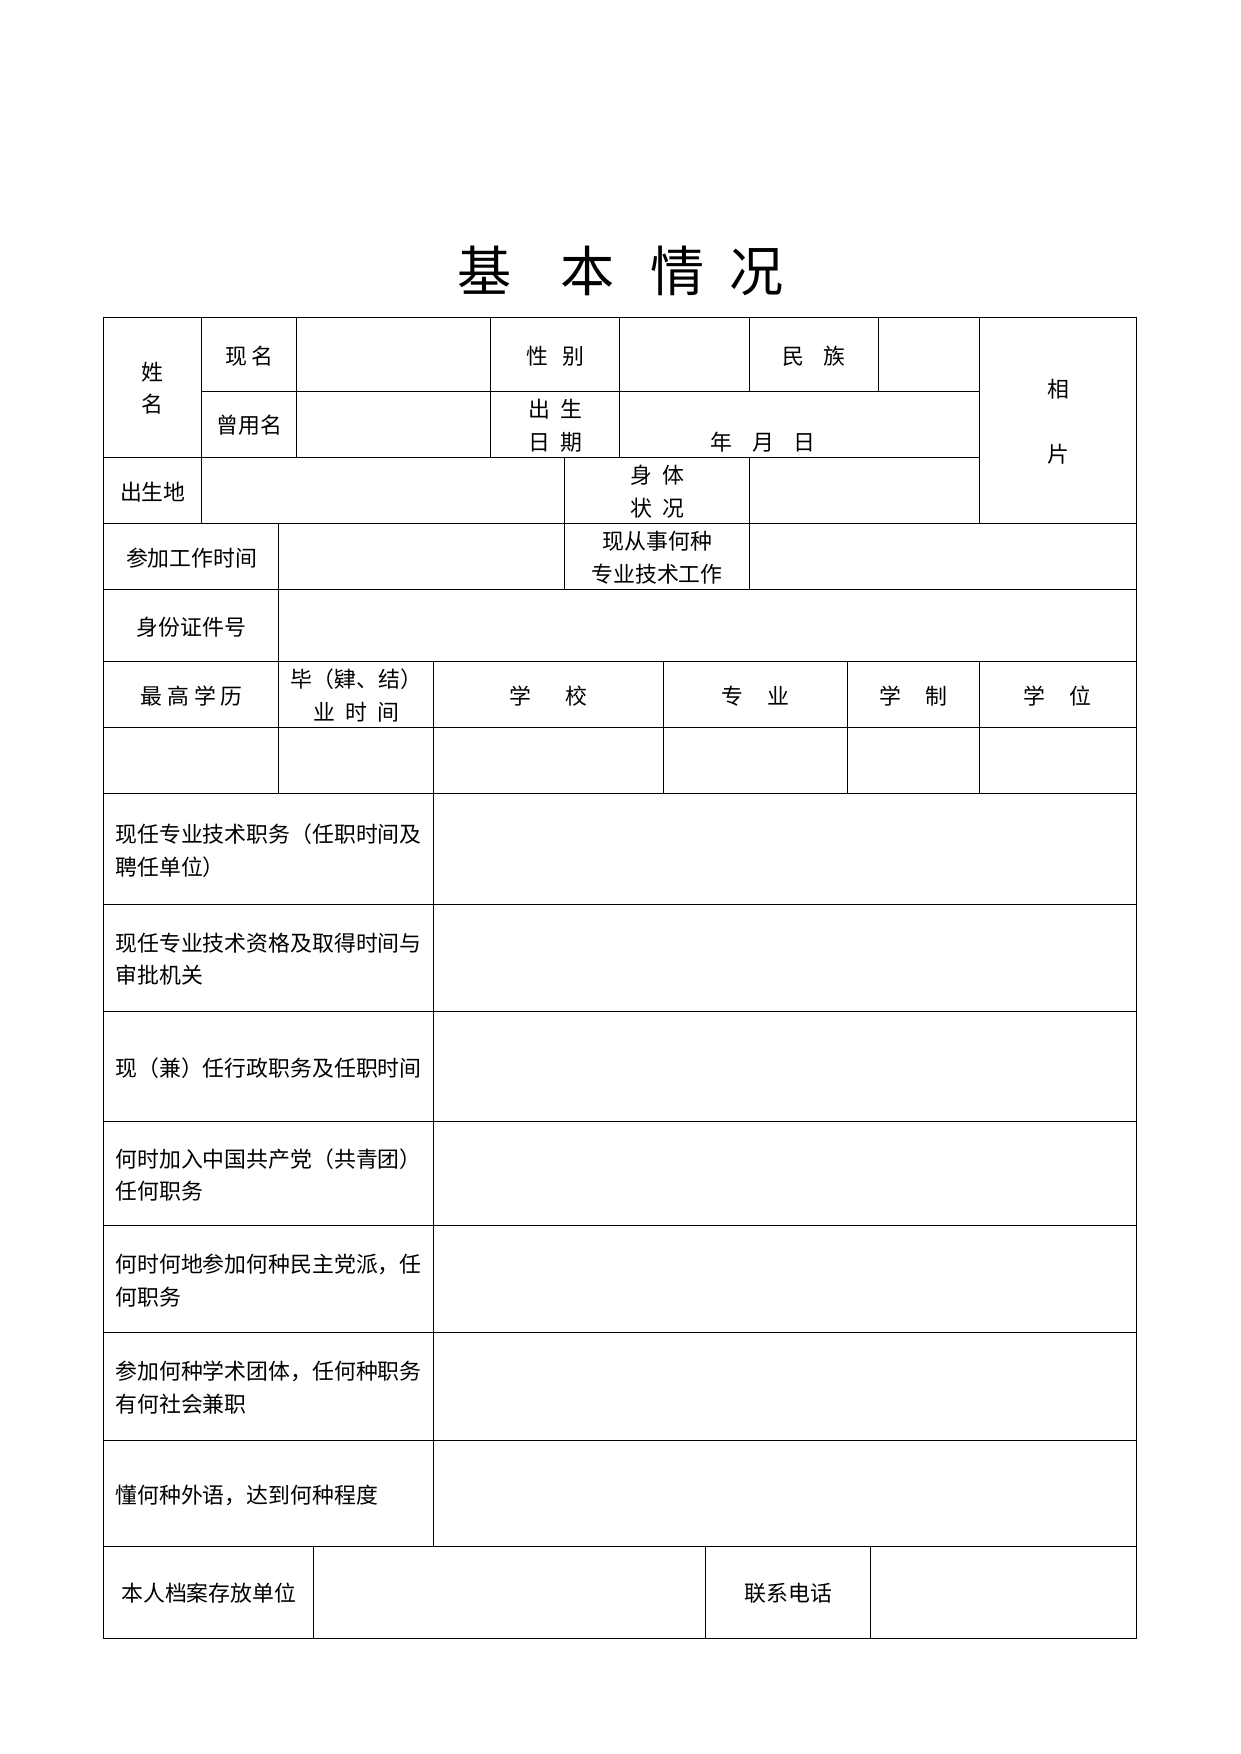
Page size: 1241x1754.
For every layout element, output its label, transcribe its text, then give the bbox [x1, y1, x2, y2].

table_cell [750, 524, 1136, 589]
table_header 民 族 [750, 318, 878, 391]
table_cell [297, 392, 490, 457]
table_cell [434, 905, 1136, 1011]
table_cell 本人档案存放单位 [104, 1547, 313, 1638]
table_cell [279, 524, 564, 589]
table_header [297, 318, 490, 391]
table_header 姓 名 [104, 318, 201, 457]
table_cell 曾用名 [202, 392, 296, 457]
table_cell 身 体 状 况 [565, 458, 749, 523]
table_cell [434, 1122, 1136, 1225]
table_cell [279, 590, 1136, 661]
table_cell 专 业 [664, 662, 847, 727]
table_cell 现任专业技术职务（任职时间及聘任单位） [104, 794, 433, 904]
table_cell 现（兼）任行政职务及任职时间 [104, 1012, 433, 1121]
table_header [620, 318, 749, 391]
table_cell 年 月 日 [620, 392, 979, 457]
table_header 现 名 [202, 318, 296, 391]
table_cell [980, 728, 1136, 793]
table_cell [434, 1441, 1136, 1546]
table_cell 最 高 学 历 [104, 662, 278, 727]
table_cell [848, 728, 979, 793]
table_cell 现从事何种 专业技术工作 [565, 524, 749, 589]
table_cell [750, 458, 979, 523]
table_cell 联系电话 [706, 1547, 870, 1638]
text 基 本 情 况 [158, 219, 1082, 317]
table_cell [434, 1226, 1136, 1332]
table_cell 身份证件号 [104, 590, 278, 661]
table_cell 参加何种学术团体，任何种职务有何社会兼职 [104, 1333, 433, 1440]
table_cell 出 生 日 期 [491, 392, 619, 457]
table_cell 现任专业技术资格及取得时间与审批机关 [104, 905, 433, 1011]
table_cell 出生地 [104, 458, 201, 523]
table_cell 毕（肄、结） 业 时 间 [279, 662, 433, 727]
table_cell [664, 728, 847, 793]
table_cell 学 位 [980, 662, 1136, 727]
table_cell [871, 1547, 1136, 1638]
table_cell 懂何种外语，达到何种程度 [104, 1441, 433, 1546]
table_cell 参加工作时间 [104, 524, 278, 589]
table_header 性 别 [491, 318, 619, 391]
table_cell 学 制 [848, 662, 979, 727]
table_cell [434, 1012, 1136, 1121]
table_cell [434, 794, 1136, 904]
table_cell 何时何地参加何种民主党派，任何职务 [104, 1226, 433, 1332]
table_cell [202, 458, 564, 523]
table_cell [314, 1547, 705, 1638]
table_header 相 片 [980, 318, 1136, 523]
table_cell [279, 728, 433, 793]
table_cell [104, 728, 278, 793]
table_cell [434, 728, 663, 793]
table_header [879, 318, 979, 391]
table_cell 何时加入中国共产党（共青团）任何职务 [104, 1122, 433, 1225]
table_cell 学 校 [434, 662, 663, 727]
table_cell [434, 1333, 1136, 1440]
